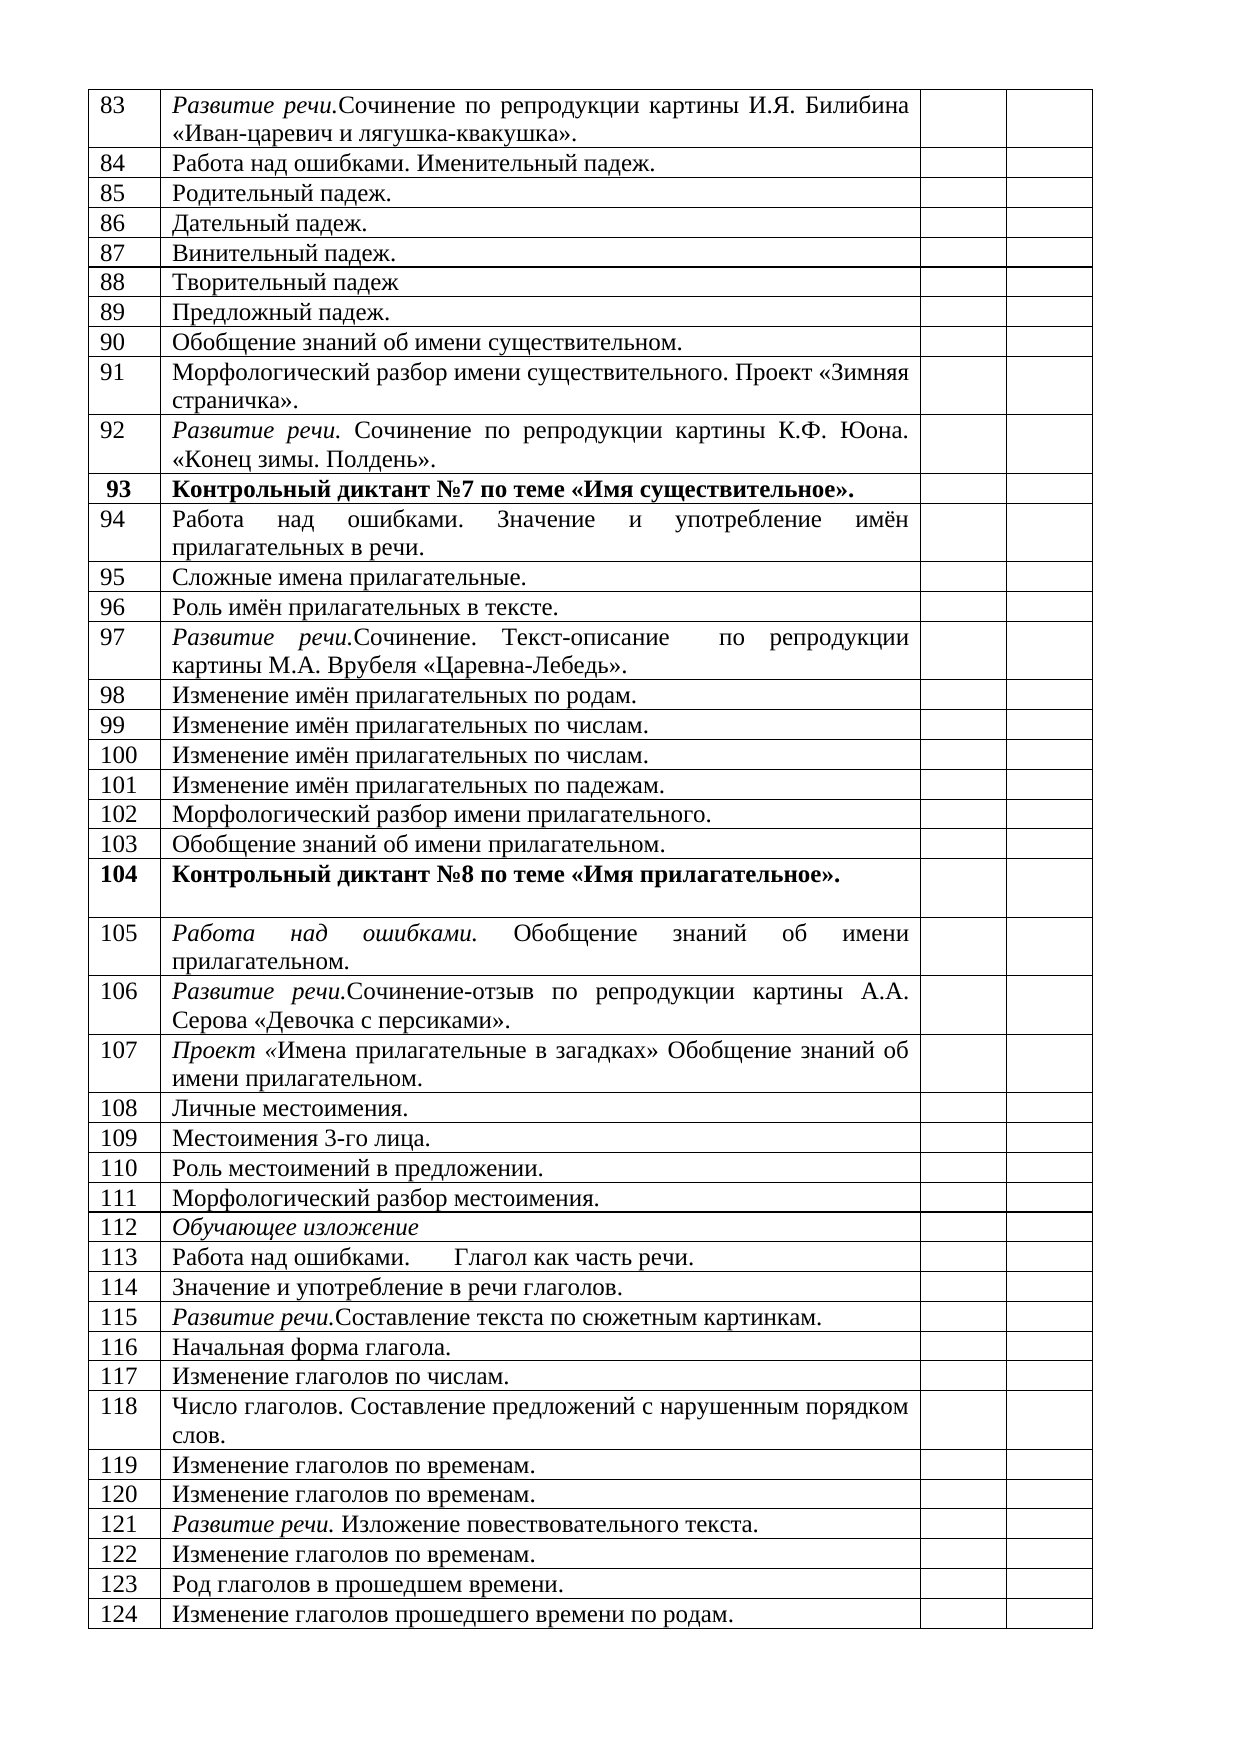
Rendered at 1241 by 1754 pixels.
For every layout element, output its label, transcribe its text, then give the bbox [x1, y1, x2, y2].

table_cell Развитие речи. Сочинение по репродукции картины К.Ф. Юона. «Конец зимы. Полдень». [161, 415, 920, 473]
table_cell Изменение имён прилагательных по падежам. [161, 770, 920, 798]
table_cell 119 [89, 1450, 160, 1478]
table_cell [1007, 90, 1092, 147]
table_cell [921, 327, 1006, 356]
table_cell [1007, 1183, 1092, 1211]
table_cell 89 [89, 297, 160, 326]
table_cell 93 [89, 474, 160, 503]
table_cell [921, 1035, 1006, 1092]
table_cell [921, 1569, 1006, 1598]
table_cell Род глаголов в прошедшем времени. [161, 1569, 920, 1598]
table_cell [1007, 1213, 1092, 1241]
table_cell [921, 829, 1006, 858]
table_cell Развитие речи.Сочинение-отзыв по репродукции картины А.А. Серова «Девочка с персиками». [161, 976, 920, 1034]
table_cell 85 [89, 178, 160, 207]
table_cell [1007, 357, 1092, 414]
table_cell [921, 357, 1006, 414]
table_cell Родительный падеж. [161, 178, 920, 207]
table_cell [921, 1213, 1006, 1241]
table_cell [921, 592, 1006, 621]
table_cell 113 [89, 1242, 160, 1271]
table_cell Изменение глаголов по временам. [161, 1480, 920, 1508]
table_cell [921, 1509, 1006, 1538]
table_cell Изменение имён прилагательных по числам. [161, 710, 920, 739]
table_cell Творительный падеж [161, 268, 920, 296]
table_cell Развитие речи.Сочинение по репродукции картины И.Я. Билибина «Иван-царевич и лягушка-квакушка». [161, 90, 920, 147]
table_cell Предложный падеж. [161, 297, 920, 326]
table_cell [1007, 740, 1092, 769]
table_cell 101 [89, 770, 160, 798]
table_cell 96 [89, 592, 160, 621]
table_cell Изменение имён прилагательных по числам. [161, 740, 920, 769]
table_cell [1007, 148, 1092, 177]
table_cell [921, 1123, 1006, 1152]
table_cell 110 [89, 1153, 160, 1182]
table_cell [921, 740, 1006, 769]
table_cell Морфологический разбор местоимения. [161, 1183, 920, 1211]
table_cell [1007, 1302, 1092, 1331]
table_cell [921, 976, 1006, 1034]
table_cell 105 [89, 918, 160, 975]
table_cell 118 [89, 1391, 160, 1449]
table_cell 117 [89, 1361, 160, 1390]
table_cell [1007, 1123, 1092, 1152]
table_cell [1007, 1272, 1092, 1301]
table_cell [1007, 859, 1092, 917]
table_cell Изменение глаголов по временам. [161, 1539, 920, 1568]
table_cell [921, 800, 1006, 828]
table_cell Роль имён прилагательных в тексте. [161, 592, 920, 621]
table_cell [1007, 1599, 1092, 1627]
table_cell 122 [89, 1539, 160, 1568]
table_cell 112 [89, 1213, 160, 1241]
table_cell [1007, 1242, 1092, 1271]
table_cell [1007, 178, 1092, 207]
table_cell Морфологический разбор имени существительного. Проект «Зимняя страничка». [161, 357, 920, 414]
table_cell [1007, 208, 1092, 237]
table_cell Работа над ошибками. Именительный падеж. [161, 148, 920, 177]
table_cell 91 [89, 357, 160, 414]
table_cell Проект «Имена прилагательные в загадках» Обобщение знаний об имени прилагательном. [161, 1035, 920, 1092]
table_cell 115 [89, 1302, 160, 1331]
table_cell [1007, 680, 1092, 709]
table_cell 103 [89, 829, 160, 858]
table_cell Развитие речи.Сочинение. Текст-описание по репродукции картины М.А. Врубеля «Царевна-Лебедь». [161, 622, 920, 679]
table_cell [921, 710, 1006, 739]
table_cell Морфологический разбор имени прилагательного. [161, 800, 920, 828]
table_cell 124 [89, 1599, 160, 1627]
table_cell 100 [89, 740, 160, 769]
table_cell [921, 90, 1006, 147]
table_cell 108 [89, 1093, 160, 1122]
table_cell Контрольный диктант №7 по теме «Имя существительное». [161, 474, 920, 503]
table_cell Местоимения 3-го лица. [161, 1123, 920, 1152]
table_cell 86 [89, 208, 160, 237]
table_cell [1007, 562, 1092, 591]
table_cell [921, 622, 1006, 679]
table_cell 90 [89, 327, 160, 356]
table_cell Винительный падеж. [161, 238, 920, 266]
table_cell [921, 1480, 1006, 1508]
table_cell [921, 1093, 1006, 1122]
table_cell [921, 208, 1006, 237]
table_cell 109 [89, 1123, 160, 1152]
table_cell [1007, 1539, 1092, 1568]
table_cell [1007, 1332, 1092, 1360]
table_cell Роль местоимений в предложении. [161, 1153, 920, 1182]
table_cell [1007, 1480, 1092, 1508]
table_cell [1007, 1391, 1092, 1449]
table_cell [921, 918, 1006, 975]
table_cell [1007, 415, 1092, 473]
table_cell [921, 1450, 1006, 1478]
table_cell [921, 1332, 1006, 1360]
table_cell 87 [89, 238, 160, 266]
table_cell [921, 1302, 1006, 1331]
table_cell Изменение глаголов прошедшего времени по родам. [161, 1599, 920, 1627]
table_cell [921, 178, 1006, 207]
table_cell 123 [89, 1569, 160, 1598]
table_cell [1007, 1361, 1092, 1390]
table_cell 94 [89, 504, 160, 561]
table_cell 111 [89, 1183, 160, 1211]
table_cell [1007, 800, 1092, 828]
table_cell Развитие речи.Составление текста по сюжетным картинкам. [161, 1302, 920, 1331]
table_cell Контрольный диктант №8 по теме «Имя прилагательное». [161, 859, 920, 917]
table_cell [921, 1391, 1006, 1449]
table_cell [921, 268, 1006, 296]
table_cell 104 [89, 859, 160, 917]
table_cell 98 [89, 680, 160, 709]
table_cell [1007, 1093, 1092, 1122]
table_cell [1007, 592, 1092, 621]
table_cell [921, 1361, 1006, 1390]
table_cell 116 [89, 1332, 160, 1360]
table_cell [1007, 268, 1092, 296]
table_cell [1007, 1509, 1092, 1538]
table_cell [921, 1242, 1006, 1271]
table_cell 92 [89, 415, 160, 473]
table_cell 83 [89, 90, 160, 147]
table_cell Личные местоимения. [161, 1093, 920, 1122]
table_cell [921, 297, 1006, 326]
table_cell Число глаголов. Составление предложений с нарушенным порядком слов. [161, 1391, 920, 1449]
table_cell Развитие речи. Изложение повествовательного текста. [161, 1509, 920, 1538]
table_cell [921, 415, 1006, 473]
table_cell [1007, 474, 1092, 503]
table_cell Обобщение знаний об имени прилагательном. [161, 829, 920, 858]
table_cell [1007, 710, 1092, 739]
table_cell 84 [89, 148, 160, 177]
table_cell [921, 1599, 1006, 1627]
table_cell [921, 474, 1006, 503]
table_cell 120 [89, 1480, 160, 1508]
table_cell 114 [89, 1272, 160, 1301]
table_cell [1007, 327, 1092, 356]
table_cell Изменение глаголов по временам. [161, 1450, 920, 1478]
table_cell [1007, 829, 1092, 858]
table_cell [921, 770, 1006, 798]
table_cell [1007, 976, 1092, 1034]
table_cell [1007, 297, 1092, 326]
table_cell Сложные имена прилагательные. [161, 562, 920, 591]
table_cell Обучающее изложение [161, 1213, 920, 1241]
table_cell [921, 238, 1006, 266]
table_cell [921, 1272, 1006, 1301]
table_cell Работа над ошибками. Глагол как часть речи. [161, 1242, 920, 1271]
table_cell 97 [89, 622, 160, 679]
table_cell [1007, 770, 1092, 798]
table_cell Дательный падеж. [161, 208, 920, 237]
table_cell 102 [89, 800, 160, 828]
table_cell [1007, 1153, 1092, 1182]
table_cell 107 [89, 1035, 160, 1092]
table_cell [1007, 918, 1092, 975]
table_cell 121 [89, 1509, 160, 1538]
table_cell Работа над ошибками. Обобщение знаний об имени прилагательном. [161, 918, 920, 975]
table_cell [921, 1183, 1006, 1211]
table_cell [921, 1153, 1006, 1182]
table_cell Изменение имён прилагательных по родам. [161, 680, 920, 709]
table_cell Обобщение знаний об имени существительном. [161, 327, 920, 356]
table_cell [921, 859, 1006, 917]
table_cell [1007, 1569, 1092, 1598]
table_cell 95 [89, 562, 160, 591]
table_cell [921, 148, 1006, 177]
table_cell 99 [89, 710, 160, 739]
table_cell Работа над ошибками. Значение и употребление имён прилагательных в речи. [161, 504, 920, 561]
table_cell 88 [89, 268, 160, 296]
table_cell [1007, 504, 1092, 561]
table_cell [1007, 238, 1092, 266]
table_cell [921, 562, 1006, 591]
table_cell Значение и употребление в речи глаголов. [161, 1272, 920, 1301]
table_cell [921, 1539, 1006, 1568]
table_cell Изменение глаголов по числам. [161, 1361, 920, 1390]
table_cell [1007, 1450, 1092, 1478]
table_cell [1007, 1035, 1092, 1092]
table_cell [921, 504, 1006, 561]
table_cell [921, 680, 1006, 709]
table_cell 106 [89, 976, 160, 1034]
table_cell [1007, 622, 1092, 679]
table_cell Начальная форма глагола. [161, 1332, 920, 1360]
